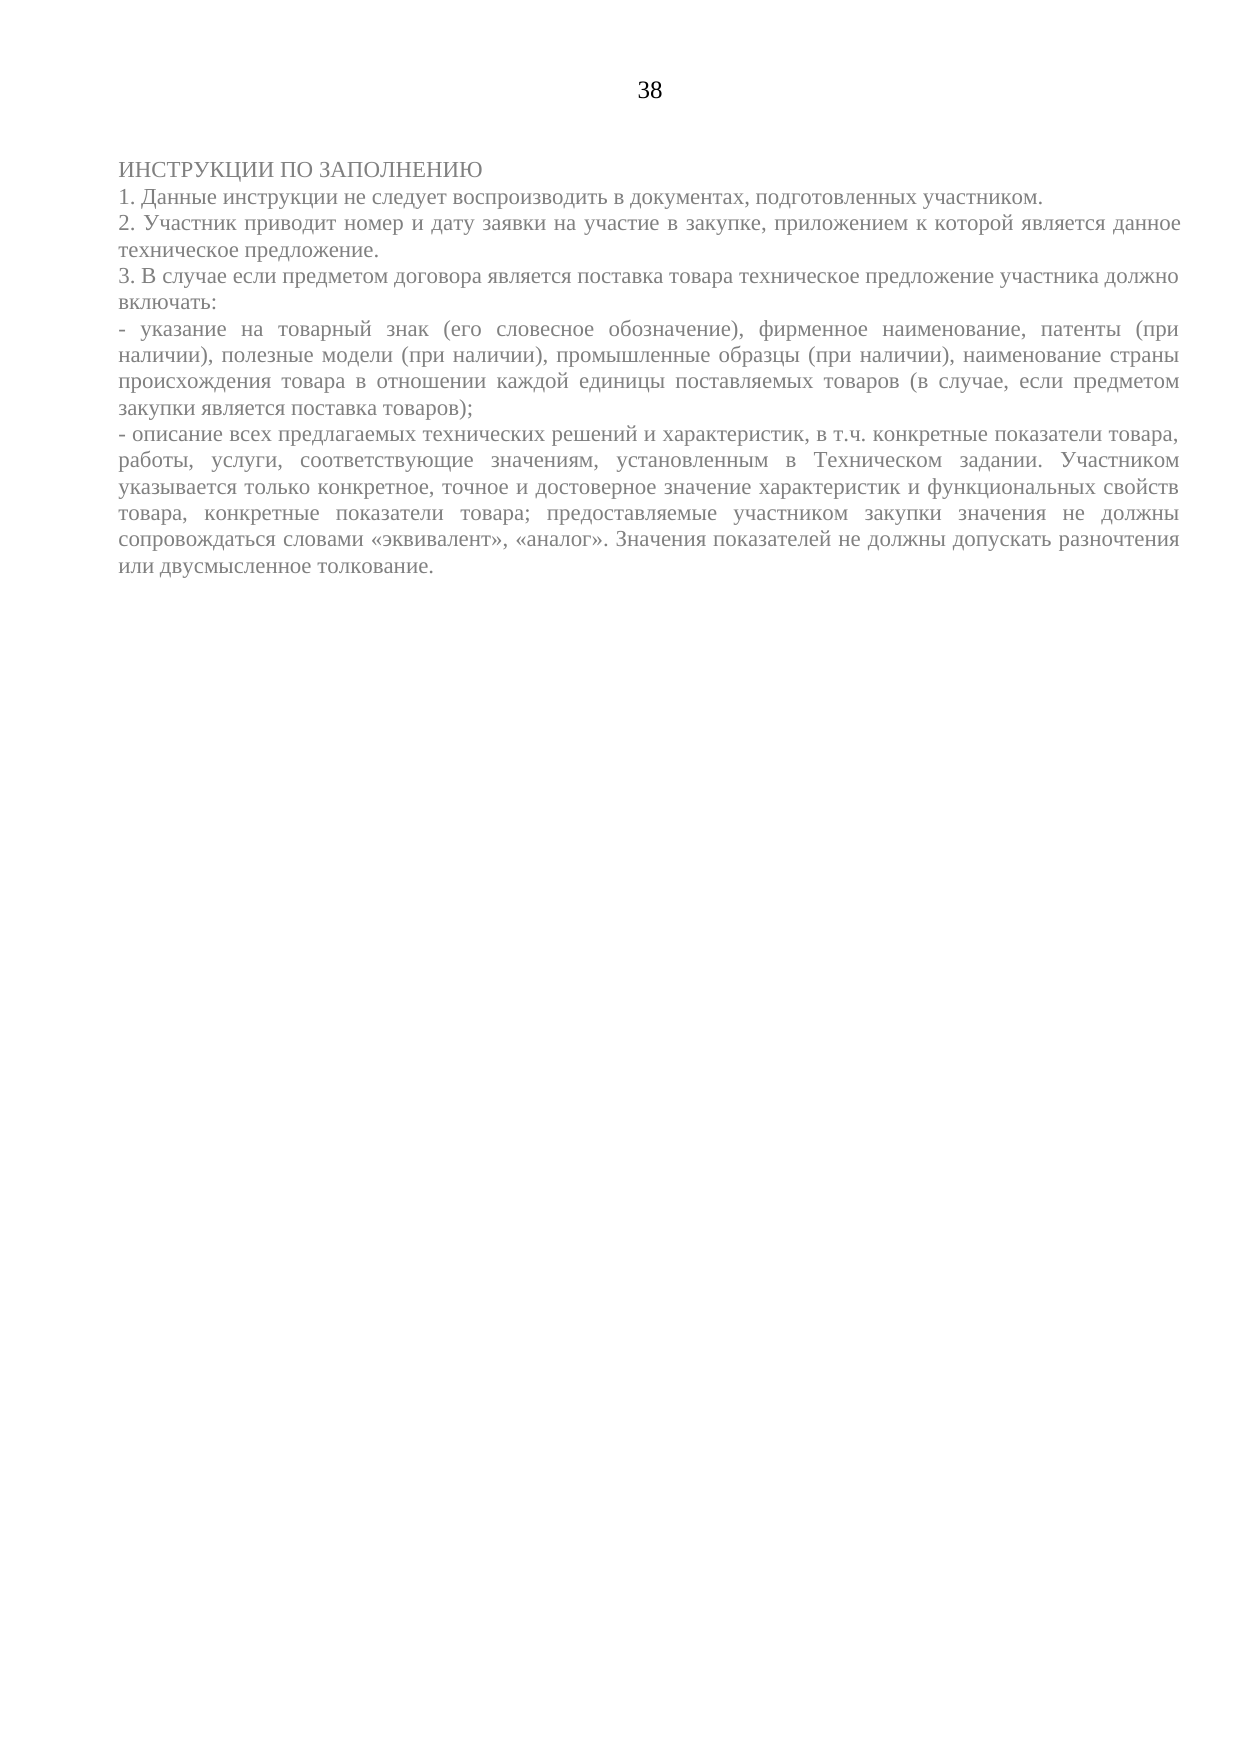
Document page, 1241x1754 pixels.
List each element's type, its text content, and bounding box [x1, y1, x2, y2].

text 1. Данные инструкции не следует воспроизводить в документах, подготовленных участником. [118, 183, 1181, 209]
text - указание на товарный знак (его словесное обозначение), фирменное наименование, патенты (при наличии), полезные модели (при наличии), промышленные образцы (при наличии), наименование страны происхождения товара в отношении каждой единицы поставляемых товаров (в случае, если предметом закупки является поставка товаров); [118, 315, 1181, 420]
text 2. Участник приводит номер и дату заявки на участие в закупке, приложением к которой является данное техническое предложение. [118, 209, 1181, 262]
text ИНСТРУКЦИИ ПО ЗАПОЛНЕНИЮ [118, 157, 1181, 183]
text 3. В случае если предметом договора является поставка товара техническое предложение участника должно включать: [118, 262, 1181, 315]
text - описание всех предлагаемых технических решений и характеристик, в т.ч. конкретные показатели товара, работы, услуги, соответствующие значениям, установленным в Техническом задании. Участником указывается только конкретное, точное и достоверное значение характеристик и функциональных свойств товара, конкретные показатели товара; предоставляемые участником закупки значения не должны сопровождаться словами «эквивалент», «аналог». Значения показателей не должны допускать разночтения или двусмысленное толкование. [118, 420, 1181, 578]
